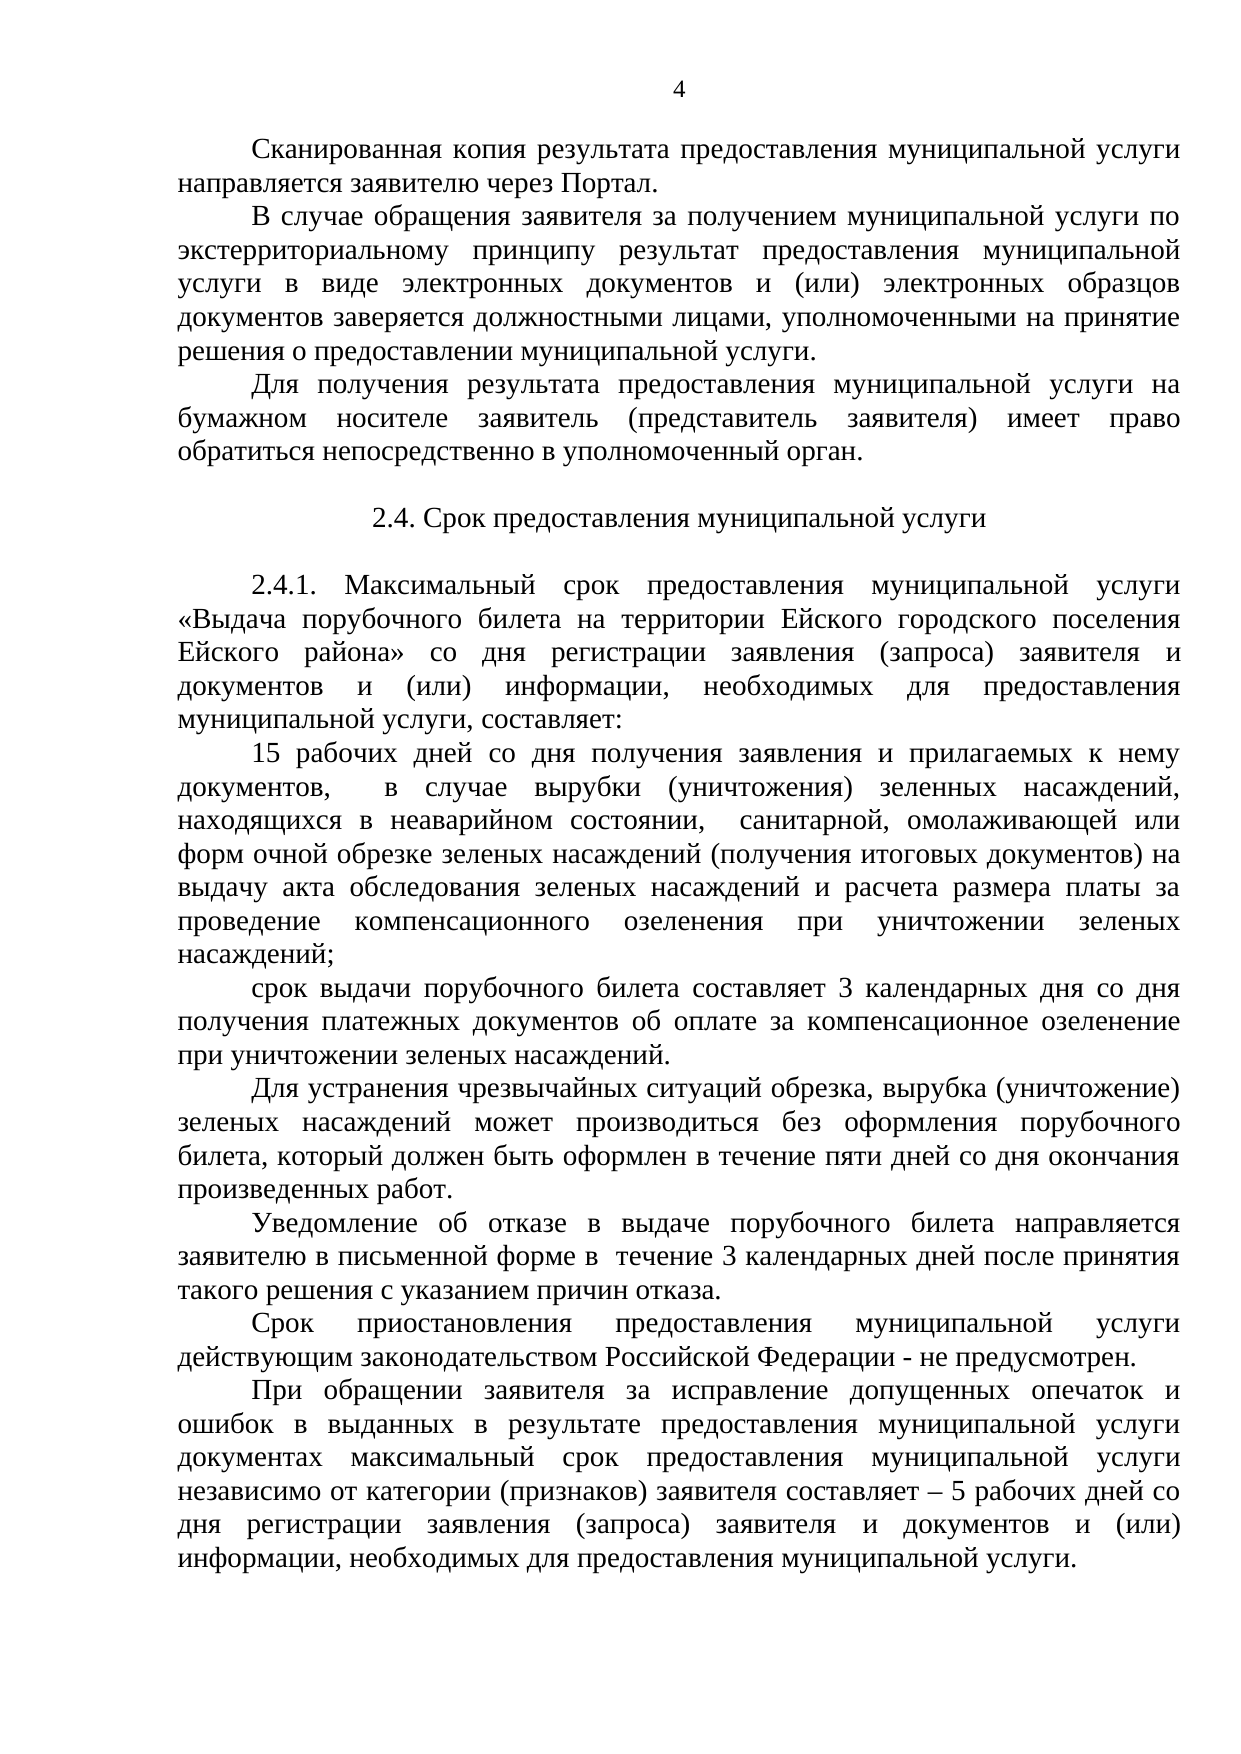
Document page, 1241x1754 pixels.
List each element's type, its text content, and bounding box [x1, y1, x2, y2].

text Уведомление об отказе в выдаче порубочного билета направляется заявителю в письменной форме в течение 3 календарных дней после принятия такого решения с указанием причин отказа. [177, 1205, 1181, 1305]
text Для устранения чрезвычайных ситуаций обрезка, вырубка (уничтожение) зеленых насаждений может производиться без оформления порубочного билета, который должен быть оформлен в течение пяти дней со дня окончания произведенных работ. [177, 1071, 1181, 1205]
text 15 рабочих дней со дня получения заявления и прилагаемых к нему документов, в случае вырубки (уничтожения) зеленных насаждений, находящихся в неаварийном состоянии, санитарной, омолаживающей или форм очной обрезке зеленых насаждений (получения итоговых документов) на выдачу акта обследования зеленых насаждений и расчета размера платы за проведение компенсационного озеленения при уничтожении зеленых насаждений; [177, 735, 1181, 970]
text срок выдачи порубочного билета составляет 3 календарных дня со дня получения платежных документов об оплате за компенсационное озеленение при уничтожении зеленых насаждений. [177, 970, 1181, 1071]
text 2.4. Срок предоставления муниципальной услуги [177, 500, 1181, 534]
text В случае обращения заявителя за получением муниципальной услуги по экстерриториальному принципу результат предоставления муниципальной услуги в виде электронных документов и (или) электронных образцов документов заверяется должностными лицами, уполномоченными на принятие решения о предоставлении муниципальной услуги. [177, 198, 1181, 366]
text 2.4.1. Максимальный срок предоставления муниципальной услуги «Выдача порубочного билета на территории Ейского городского поселения Ейского района» со дня регистрации заявления (запроса) заявителя и документов и (или) информации, необходимых для предоставления муниципальной услуги, составляет: [177, 567, 1181, 735]
text При обращении заявителя за исправление допущенных опечаток и ошибок в выданных в результате предоставления муниципальной услуги документах максимальный срок предоставления муниципальной услуги независимо от категории (признаков) заявителя составляет – 5 рабочих дней со дня регистрации заявления (запроса) заявителя и документов и (или) информации, необходимых для предоставления муниципальной услуги. [177, 1372, 1181, 1574]
text Для получения результата предоставления муниципальной услуги на бумажном носителе заявитель (представитель заявителя) имеет право обратиться непосредственно в уполномоченный орган. [177, 366, 1181, 467]
text Срок приостановления предоставления муниципальной услуги действующим законодательством Российской Федерации - не предусмотрен. [177, 1305, 1181, 1372]
text Сканированная копия результата предоставления муниципальной услуги направляется заявителю через Портал. [177, 131, 1181, 198]
